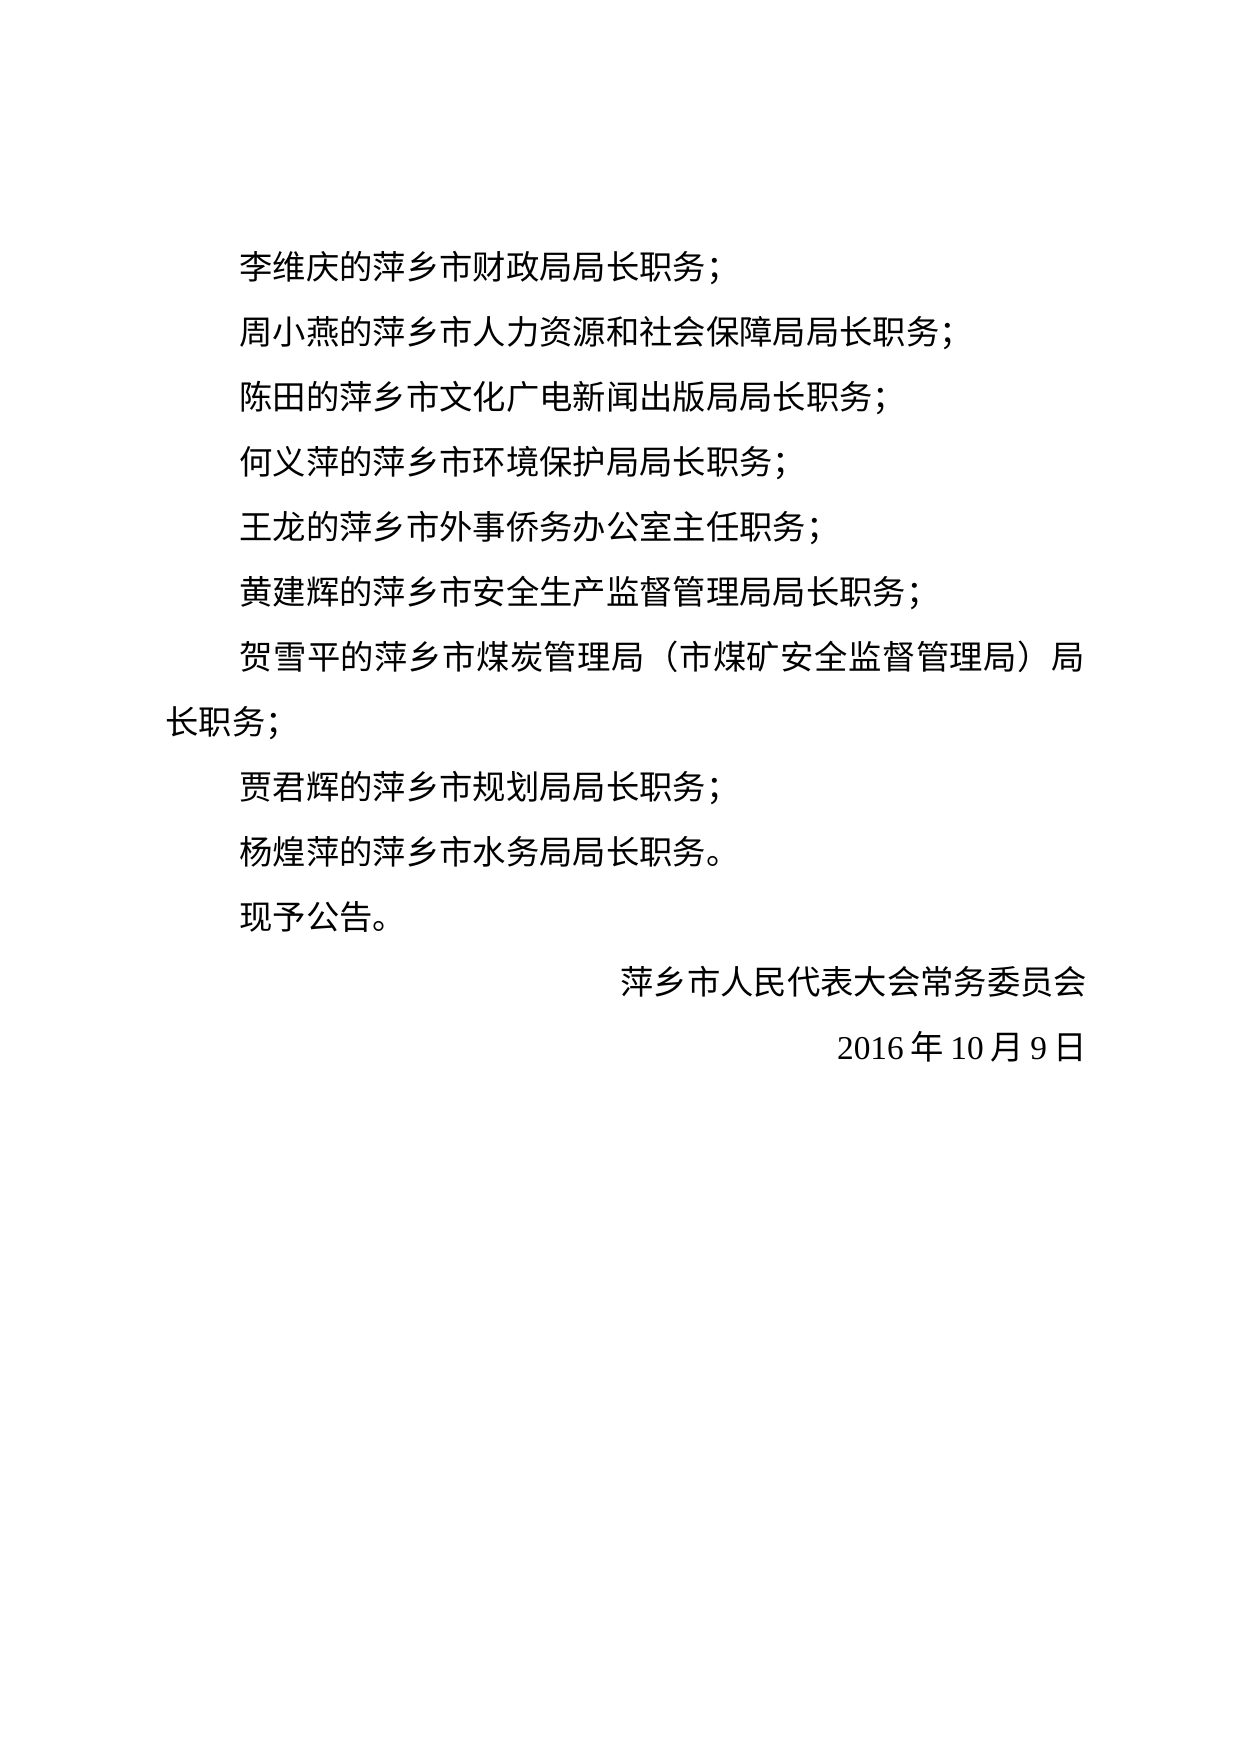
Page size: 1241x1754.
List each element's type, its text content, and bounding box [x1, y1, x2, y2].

text 贺雪平的萍乡市煤炭管理局（市煤矿安全监督管理局）局长职务； [165, 623, 1087, 753]
text 周小燕的萍乡市人力资源和社会保障局局长职务； [165, 298, 1087, 363]
text 王龙的萍乡市外事侨务办公室主任职务； [165, 493, 1087, 558]
text 萍乡市人民代表大会常务委员会 [165, 948, 1087, 1013]
text 黄建辉的萍乡市安全生产监督管理局局长职务； [165, 558, 1087, 623]
text 李维庆的萍乡市财政局局长职务； [165, 233, 1087, 298]
text 贾君辉的萍乡市规划局局长职务； [165, 753, 1087, 818]
text 现予公告。 [165, 883, 1087, 948]
text 2016年10月9日 [165, 1013, 1087, 1078]
text 何义萍的萍乡市环境保护局局长职务； [165, 428, 1087, 493]
text 杨煌萍的萍乡市水务局局长职务。 [165, 818, 1087, 883]
text 陈田的萍乡市文化广电新闻出版局局长职务； [165, 363, 1087, 428]
